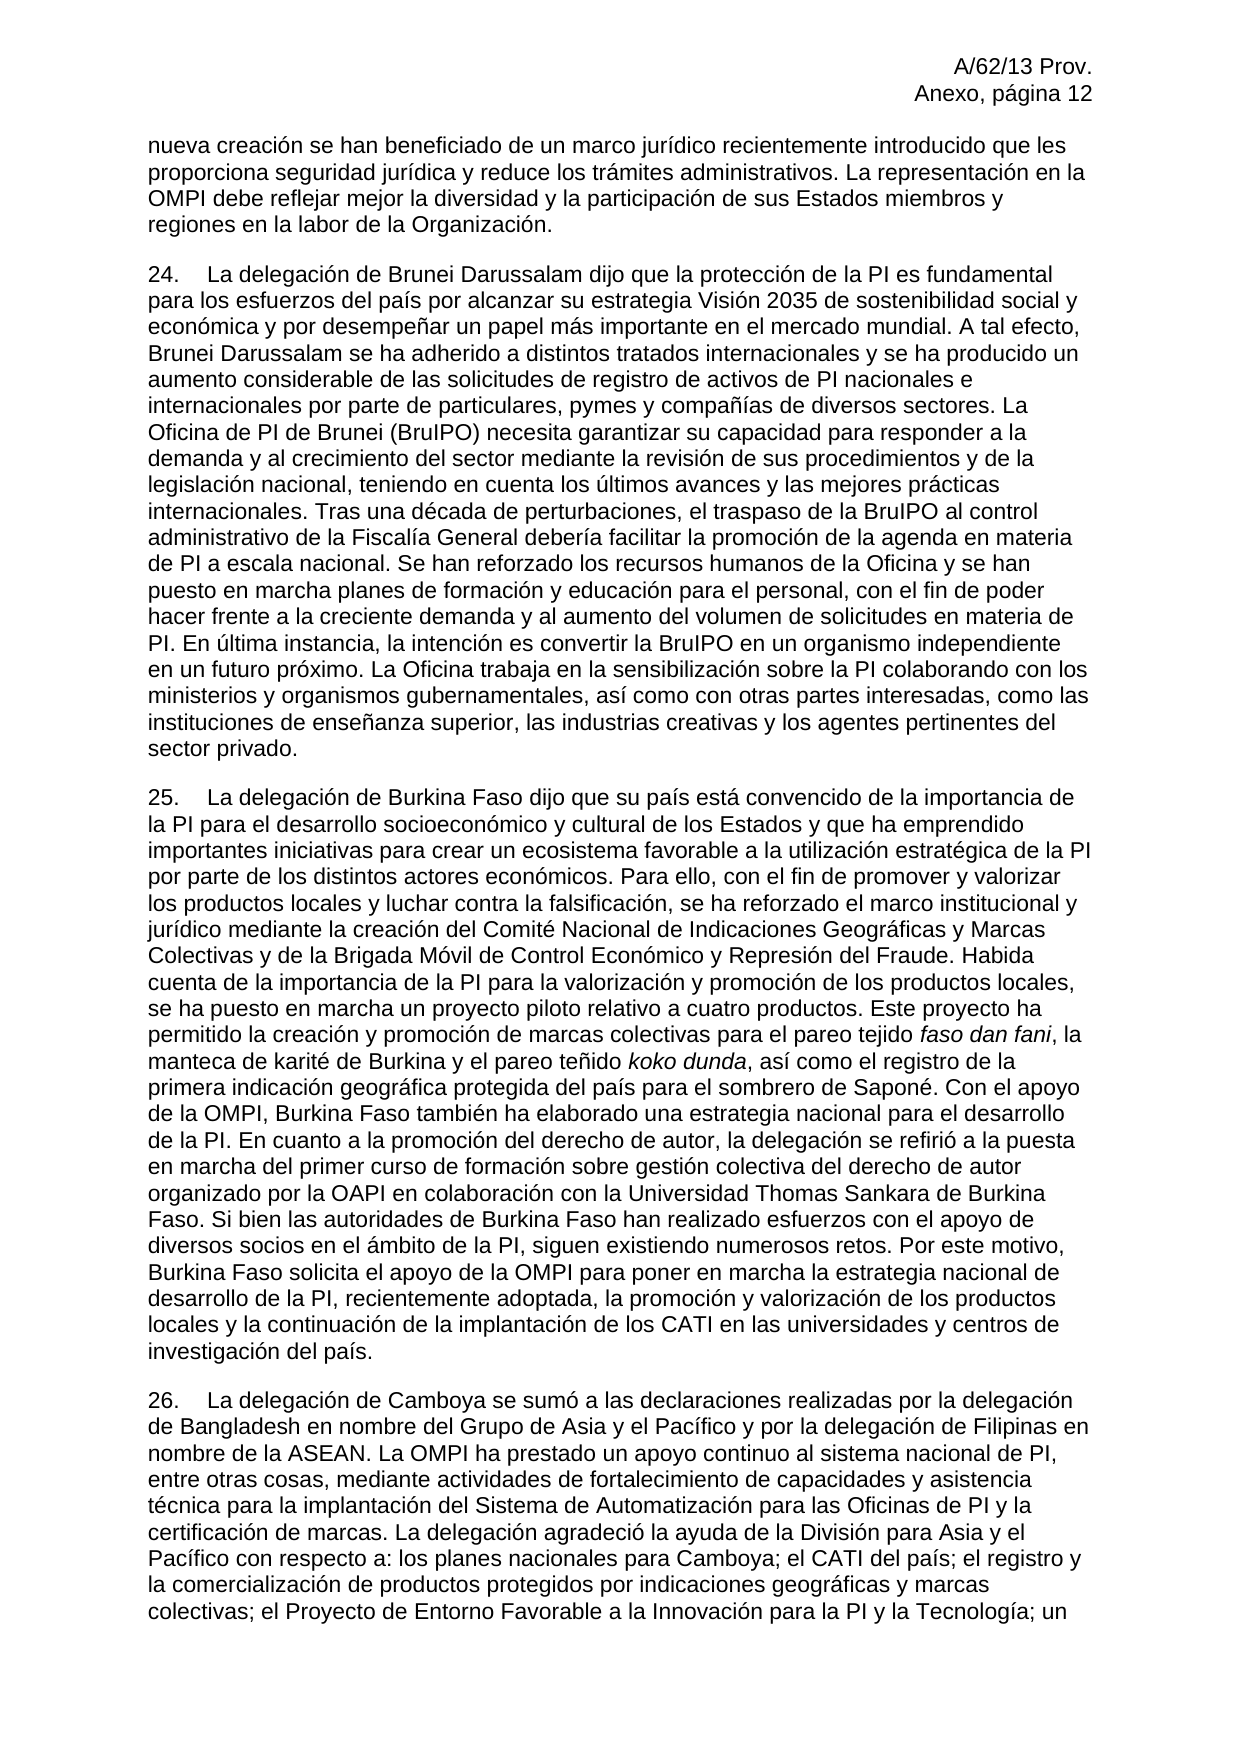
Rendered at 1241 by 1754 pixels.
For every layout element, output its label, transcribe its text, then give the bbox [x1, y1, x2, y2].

text La delegación de Brunei Darussalam dijo que la protección de la PI es fundamental para los esfuerzos del país por alcanzar su estrategia Visión 2035 de sostenibilidad social y económica y por desempeñar un papel más importante en el mercado mundial. A tal efecto, Brunei Darussalam se ha adherido a distintos tratados internacionales y se ha producido un aumento considerable de las solicitudes de registro de activos de PI nacionales e internacionales por parte de particulares, pymes y compañías de diversos sectores. La Oficina de PI de Brunei (BruIPO) necesita garantizar su capacidad para responder a la demanda y al crecimiento del sector mediante la revisión de sus procedimientos y de la legislación nacional, teniendo en cuenta los últimos avances y las mejores prácticas internacionales. Tras una década de perturbaciones, el traspaso de la BruIPO al control administrativo de la Fiscalía General debería facilitar la promoción de la agenda en materia de PI a escala nacional. Se han reforzado los recursos humanos de la Oficina y se han puesto en marcha planes de formación y educación para el personal, con el fin de poder hacer frente a la creciente demanda y al aumento del volumen de solicitudes en materia de PI. En última instancia, la intención es convertir la BruIPO en un organismo independiente en un futuro próximo. La Oficina trabaja en la sensibilización sobre la PI colaborando con los ministerios y organismos gubernamentales, así como con otras partes interesadas, como las instituciones de enseñanza superior, las industrias creativas y los agentes pertinentes del sector privado. [148, 261, 1092, 761]
text La delegación de Burkina Faso dijo que su país está convencido de la importancia de la PI para el desarrollo socioeconómico y cultural de los Estados y que ha emprendido importantes iniciativas para crear un ecosistema favorable a la utilización estratégica de la PI por parte de los distintos actores económicos. Para ello, con el fin de promover y valorizar los productos locales y luchar contra la falsificación, se ha reforzado el marco institucional y jurídico mediante la creación del Comité Nacional de Indicaciones Geográficas y Marcas Colectivas y de la Brigada Móvil de Control Económico y Represión del Fraude. Habida cuenta de la importancia de la PI para la valorización y promoción de los productos locales, se ha puesto en marcha un proyecto piloto relativo a cuatro productos. Este proyecto ha permitido la creación y promoción de marcas colectivas para el pareo tejido faso dan fani, la manteca de karité de Burkina y el pareo teñido koko dunda, así como el registro de la primera indicación geográfica protegida del país para el sombrero de Saponé. Con el apoyo de la OMPI, Burkina Faso también ha elaborado una estrategia nacional para el desarrollo de la PI. En cuanto a la promoción del derecho de autor, la delegación se refirió a la puesta en marcha del primer curso de formación sobre gestión colectiva del derecho de autor organizado por la OAPI en colaboración con la Universidad Thomas Sankara de Burkina Faso. Si bien las autoridades de Burkina Faso han realizado esfuerzos con el apoyo de diversos socios en el ámbito de la PI, siguen existiendo numerosos retos. Por este motivo, Burkina Faso solicita el apoyo de la OMPI para poner en marcha la estrategia nacional de desarrollo de la PI, recientemente adoptada, la promoción y valorización de los productos locales y la continuación de la implantación de los CATI en las universidades y centros de investigación del país. [148, 784, 1092, 1364]
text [148, 132, 1092, 238]
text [148, 1387, 1092, 1624]
